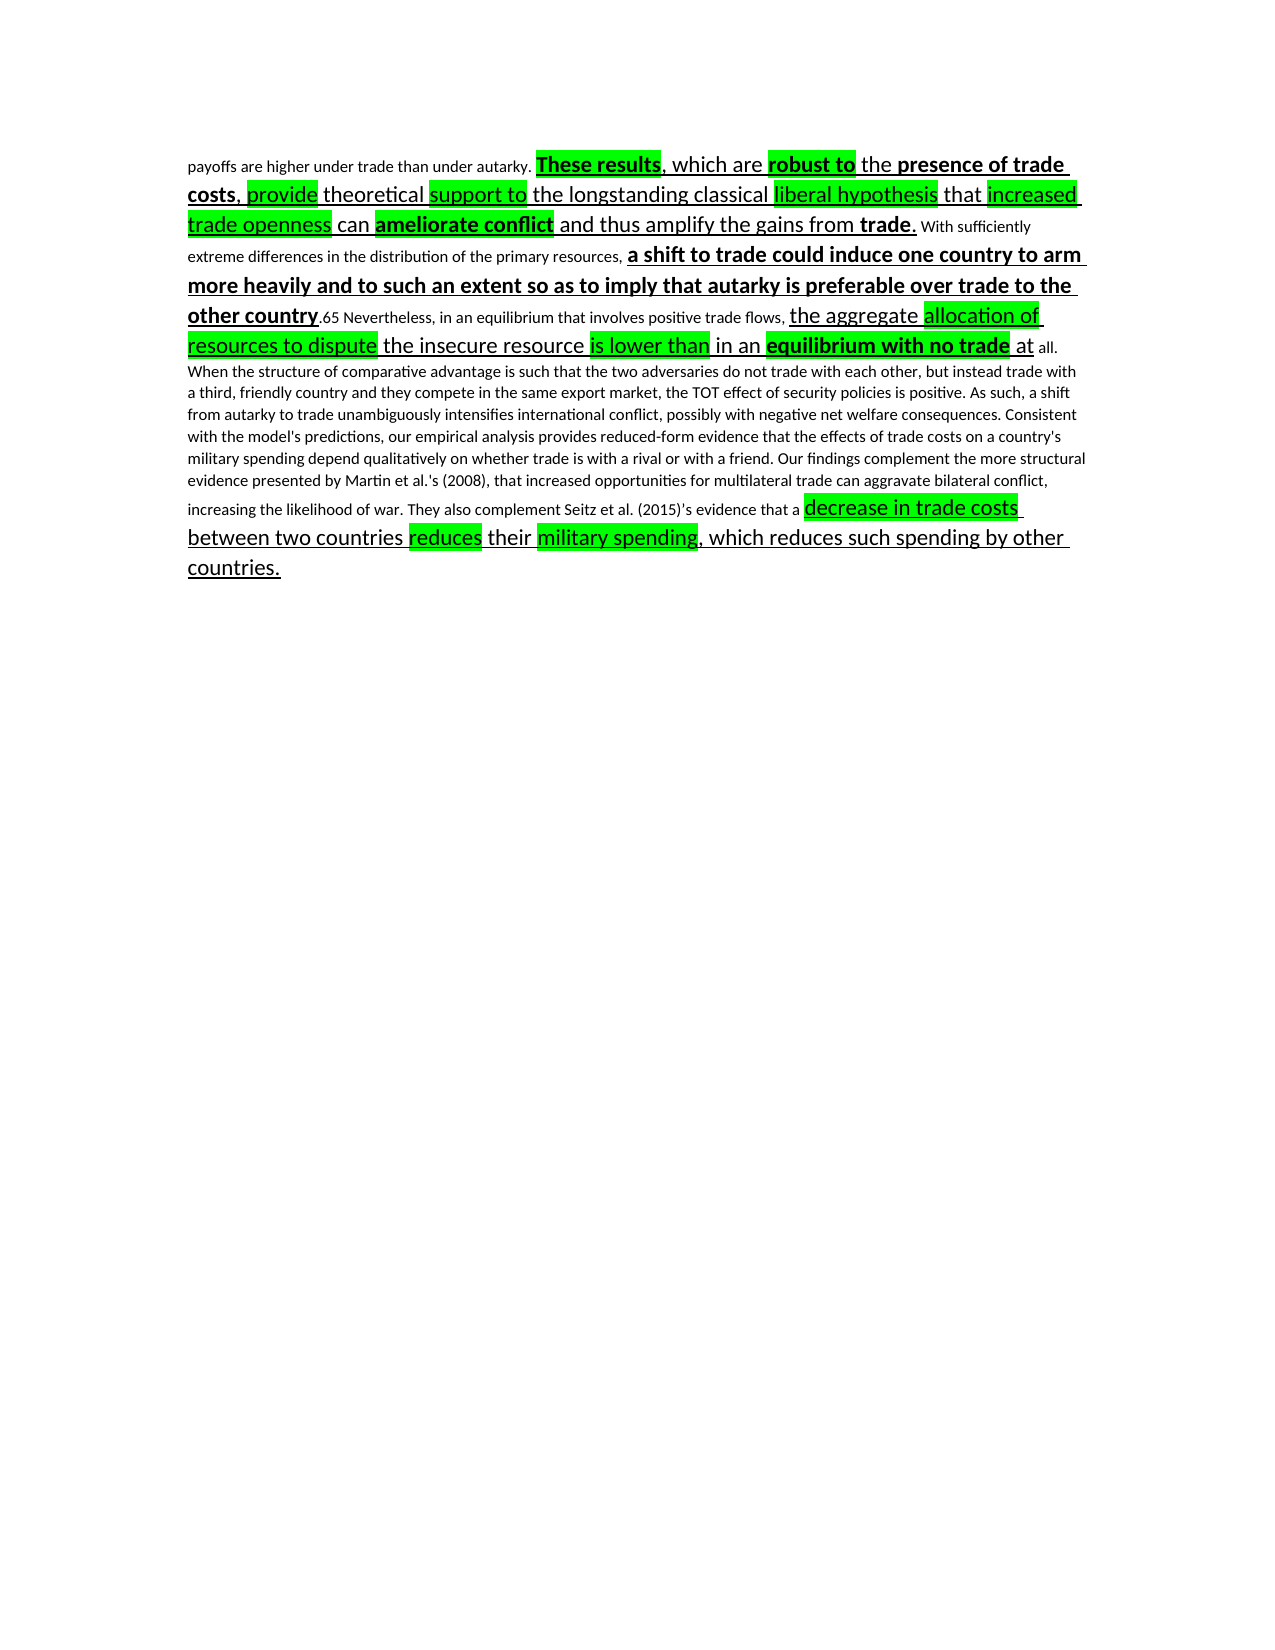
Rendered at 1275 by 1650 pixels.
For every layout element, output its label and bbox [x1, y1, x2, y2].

text [187, 150, 1087, 581]
